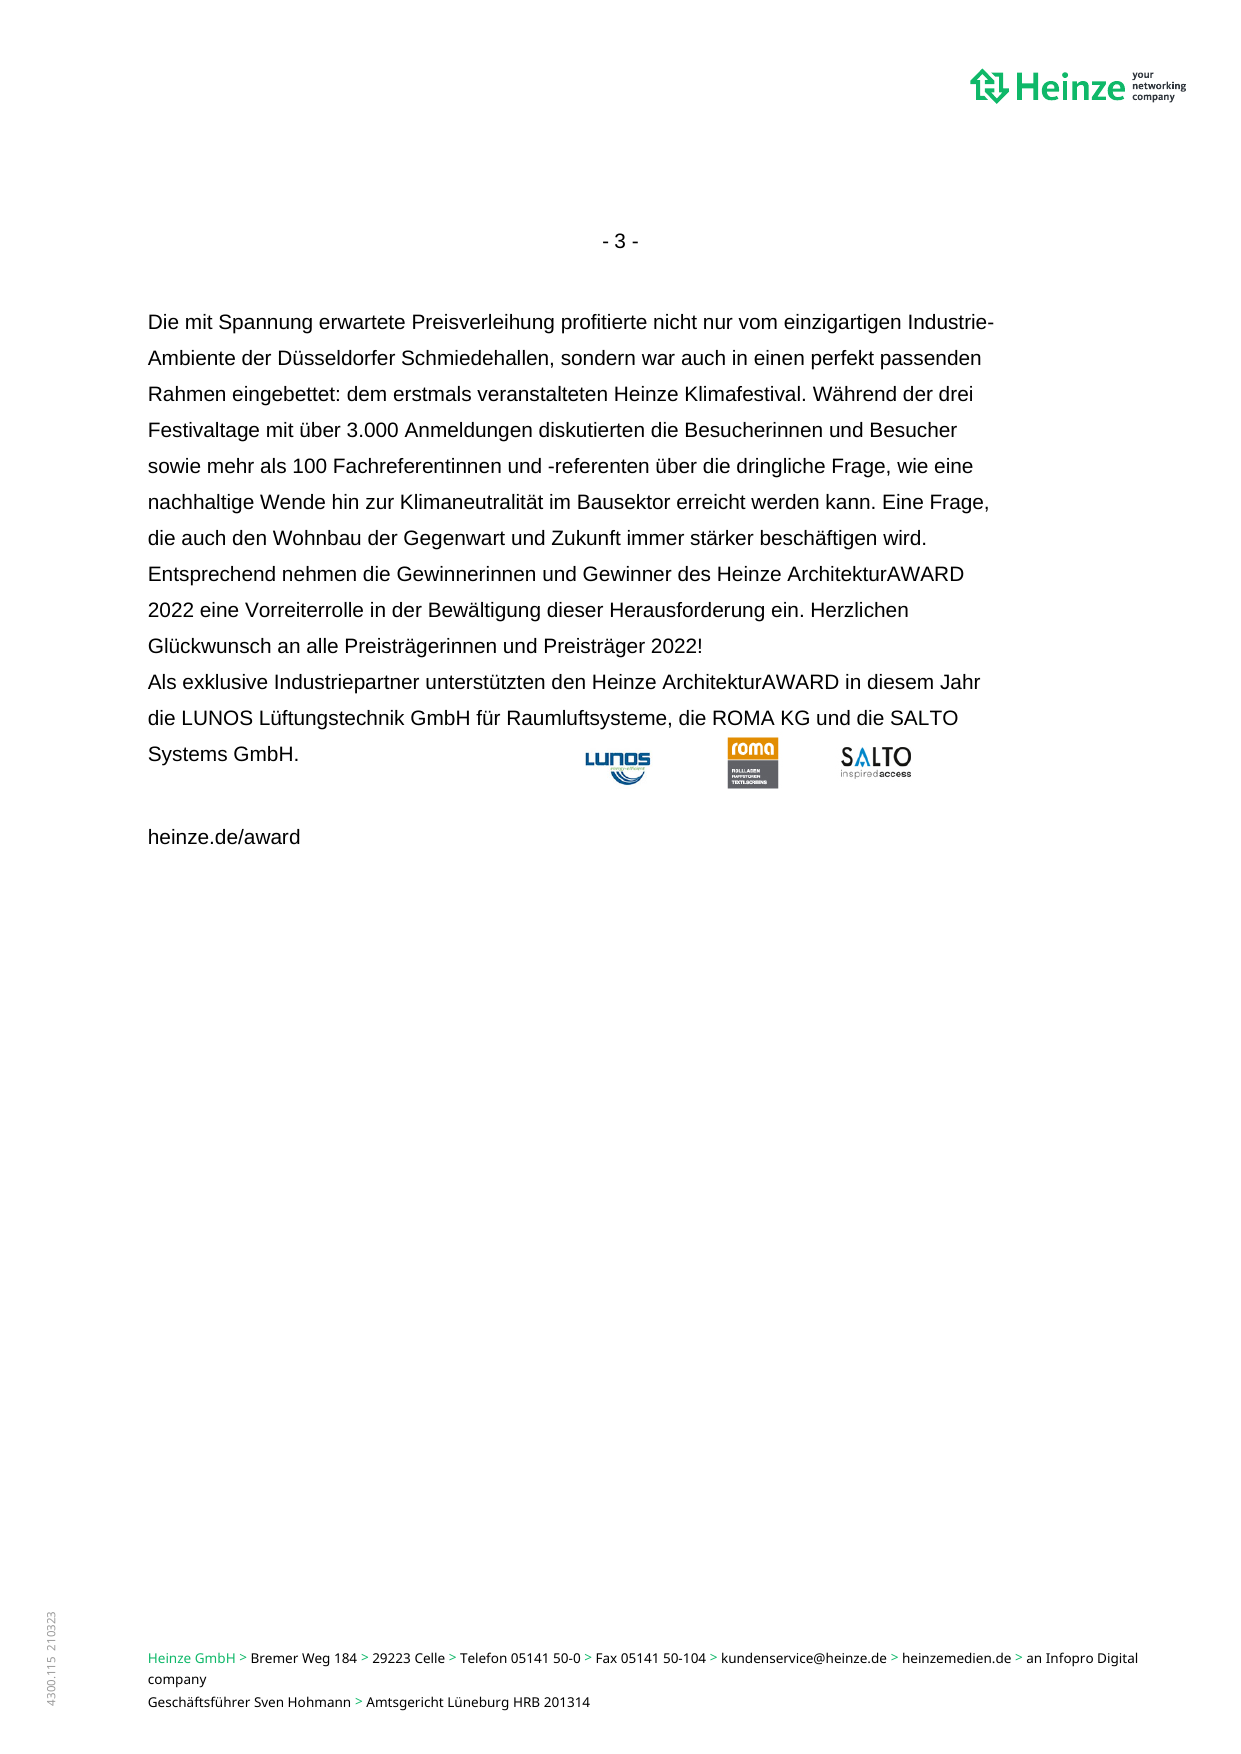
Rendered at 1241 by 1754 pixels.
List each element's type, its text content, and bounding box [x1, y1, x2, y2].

text heinze.de/award [148, 825, 1004, 849]
picture [697, 731, 807, 792]
text Als exklusive Industriepartner unterstützten den Heinze ArchitekturAWARD in diesem Jahr die LUNOS Lüftungstechnik GmbH für Raumluftsysteme, die ROMA KG und die SALTO Systems GmbH. [148, 669, 1004, 765]
picture [573, 744, 658, 791]
picture [828, 731, 938, 792]
text Die mit Spannung erwartete Preisverleihung profitierte nicht nur vom einzigartigen Industrie-Ambiente der Düsseldorfer Schmiedehallen, sondern war auch in einen perfekt passenden Rahmen eingebettet: dem erstmals veranstalteten Heinze Klimafestival. Während der drei Festivaltage mit über 3.000 Anmeldungen diskutierten die Besucherinnen und Besucher sowie mehr als 100 Fachreferentinnen und -referenten über die dringliche Frage, wie eine nachhaltige Wende hin zur Klimaneutralität im Bausektor erreicht werden kann. Eine Frage, die auch den Wohnbau der Gegenwart und Zukunft immer stärker beschäftigen wird. Entsprechend nehmen die Gewinnerinnen und Gewinner des Heinze ArchitekturAWARD 2022 eine Vorreiterrolle in der Bewältigung dieser Herausforderung ein. Herzlichen Glückwunsch an alle Preisträgerinnen und Preisträger 2022! [148, 310, 1004, 657]
